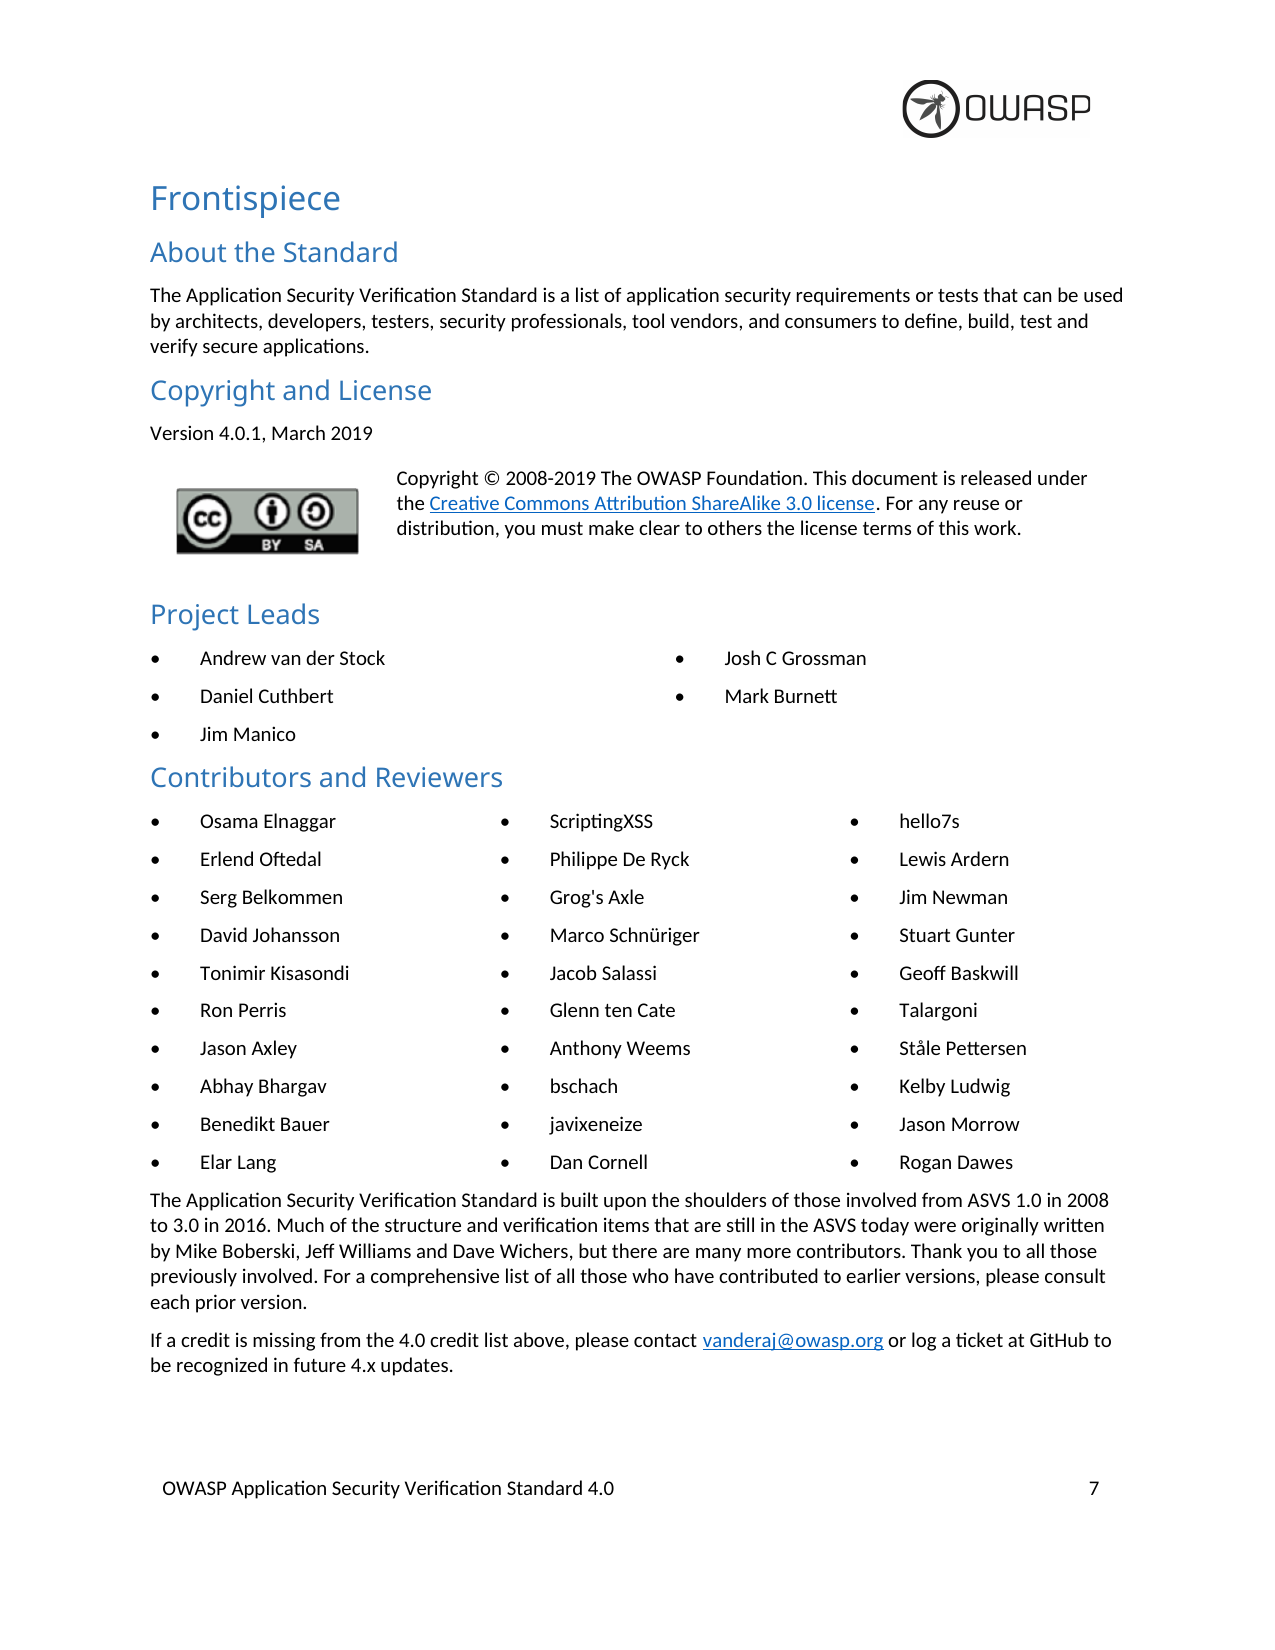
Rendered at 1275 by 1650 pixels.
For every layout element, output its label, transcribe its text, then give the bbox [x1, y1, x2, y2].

list Ståle Pettersen [849, 1036, 1125, 1061]
text If a credit is missing from the 4.0 credit list above, please contact vanderaj@owasp.org or log a ticket at GitHub to be recognized in future 4.x updates. [150, 1327, 1125, 1378]
list Jason Morrow [849, 1111, 1125, 1137]
list Osama Elnaggar [150, 808, 426, 833]
list Jim Manico [150, 721, 601, 746]
text Version 4.0.1, March 2019 [150, 421, 1125, 446]
list Glenn ten Cate [499, 998, 775, 1023]
subtitle Contributors and Reviewers [150, 759, 1125, 796]
list Josh C Grossman [674, 645, 1125, 670]
list Grog's Axle [499, 884, 775, 909]
list Erlend Oftedal [150, 846, 426, 871]
list javixeneize [499, 1111, 775, 1137]
list Mark Burnett [674, 683, 1125, 708]
list Ron Perris [150, 998, 426, 1023]
list Benedikt Bauer [150, 1111, 426, 1137]
subtitle Frontispiece [150, 175, 1125, 221]
list Serg Belkommen [150, 884, 426, 909]
text The Application Security Verification Standard is a list of application security requirements or tests that can be used by architects, developers, testers, security professionals, tool vendors, and consumers to define, build, test and verify secure applications. [150, 282, 1125, 359]
list Lewis Ardern [849, 846, 1125, 871]
picture [902, 80, 1091, 138]
subtitle Copyright and License [150, 371, 1125, 408]
list Philippe De Ryck [499, 846, 775, 871]
subtitle Project Leads [150, 596, 1125, 632]
list Marco Schnüriger [499, 922, 775, 947]
list Andrew van der Stock [150, 645, 601, 670]
list Jim Newman [849, 884, 1125, 909]
list Talargoni [849, 998, 1125, 1023]
list Tonimir Kisasondi [150, 960, 426, 985]
text The Application Security Verification Standard is built upon the shoulders of those involved from ASVS 1.0 in 2008 to 3.0 in 2016. Much of the structure and verification items that are still in the ASVS today were originally written by Mike Boberski, Jeff Williams and Dave Wichers, but there are many more contributors. Thank you to all those previously involved. For a comprehensive list of all those who have contributed to earlier versions, please consult each prior version. [150, 1187, 1125, 1314]
list David Johansson [150, 922, 426, 947]
list Jason Axley [150, 1036, 426, 1061]
subtitle About the Standard [150, 233, 1125, 270]
list Elar Lang [150, 1149, 426, 1175]
list Abhay Bhargav [150, 1073, 426, 1099]
table_header Copyright © 2008-2019 The OWASP Foundation. This document is released under the Creative Commons Attribution ShareAlike 3.0 license. For any reuse or distribution, you must make clear to others the license terms of this work. [385, 459, 1125, 591]
list Dan Cornell [499, 1149, 775, 1175]
picture [176, 488, 359, 555]
list Geoff Baskwill [849, 960, 1125, 985]
list hello7s [849, 808, 1125, 833]
list Jacob Salassi [499, 960, 775, 985]
table_header [150, 459, 385, 591]
list Stuart Gunter [849, 922, 1125, 947]
list Kelby Ludwig [849, 1073, 1125, 1099]
list Rogan Dawes [849, 1149, 1125, 1175]
list bschach [499, 1073, 775, 1099]
list Anthony Weems [499, 1036, 775, 1061]
list Daniel Cuthbert [150, 683, 601, 708]
list ScriptingXSS [499, 808, 775, 833]
